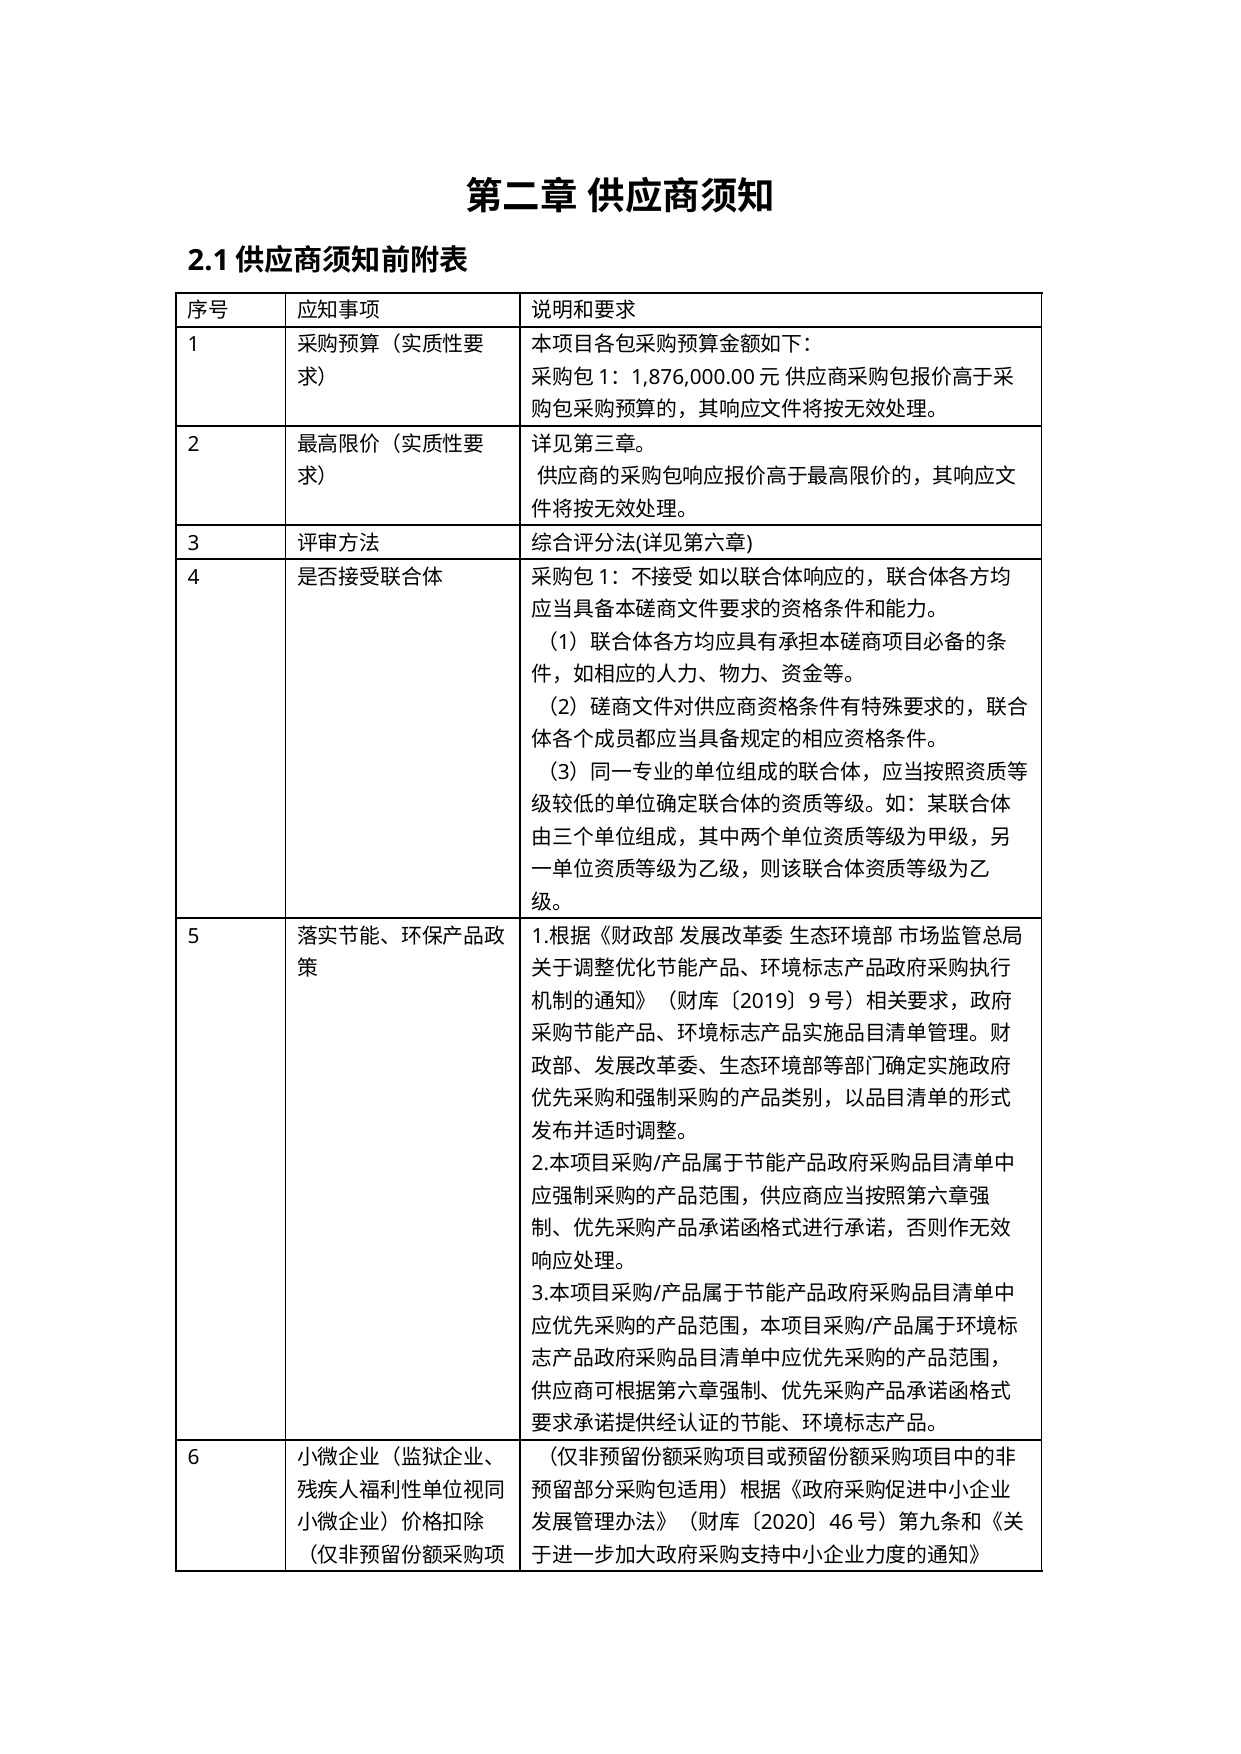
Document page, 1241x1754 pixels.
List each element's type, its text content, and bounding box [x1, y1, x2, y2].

table_cell 评审方法 [286, 526, 519, 558]
table_cell 综合评分法(详见第六章) [521, 526, 1041, 558]
table_cell 5 [177, 919, 285, 1439]
table_cell 3 [177, 526, 285, 558]
table_cell 1.根据《财政部 发展改革委 生态环境部 市场监管总局关于调整优化节能产品、环境标志产品政府采购执行机制的通知》（财库〔2019〕9号）相关要求，政府采购节能产品、环境标志产品实施品目清单管理。财政部、发展改革委、生态环境部等部门确定实施政府优先采购和强制采购的产品类别，以品目清单的形式发布并适时调整。 2.本项目采购/产品属于节能产品政府采购品目清单中应强制采购的产品范围，供应商应当按照第六章强制、优先采购产品承诺函格式进行承诺，否则作无效响应处理。 3.本项目采购/产品属于节能产品政府采购品目清单中应优先采购的产品范围，本项目采购/产品属于环境标志产品政府采购品目清单中应优先采购的产品范围，供应商可根据第六章强制、优先采购产品承诺函格式要求承诺提供经认证的节能、环境标志产品。 [521, 919, 1041, 1439]
text 2.1供应商须知前附表 [187, 227, 1053, 292]
table_cell 最高限价（实质性要求） [286, 427, 519, 524]
table_cell 采购预算（实质性要求） [286, 328, 519, 425]
table_cell 落实节能、环保产品政策 [286, 919, 519, 1439]
table_cell 4 [177, 560, 285, 917]
table_cell 1 [177, 328, 285, 425]
table_header 序号 [177, 294, 285, 326]
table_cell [286, 1441, 519, 1570]
table_cell 2 [177, 427, 285, 524]
text 第二章 供应商须知 [187, 162, 1053, 227]
table_cell 6 [177, 1441, 285, 1570]
table_cell 详见第三章。 供应商的采购包响应报价高于最高限价的，其响应文件将按无效处理。 [521, 427, 1041, 524]
table_cell 采购包1：不接受 如以联合体响应的，联合体各方均应当具备本磋商文件要求的资格条件和能力。 （1）联合体各方均应具有承担本磋商项目必备的条件，如相应的人力、物力、资金等。 （2）磋商文件对供应商资格条件有特殊要求的，联合体各个成员都应当具备规定的相应资格条件。 （3）同一专业的单位组成的联合体，应当按照资质等级较低的单位确定联合体的资质等级。如：某联合体由三个单位组成，其中两个单位资质等级为甲级，另一单位资质等级为乙级，则该联合体资质等级为乙级。 [521, 560, 1041, 917]
table_header 说明和要求 [521, 294, 1041, 326]
table_cell 本项目各包采购预算金额如下： 采购包1：1,876,000.00元 供应商采购包报价高于采购包采购预算的，其响应文件将按无效处理。 [521, 328, 1041, 425]
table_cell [521, 1441, 1041, 1570]
table_header 应知事项 [286, 294, 519, 326]
table_cell 是否接受联合体 [286, 560, 519, 917]
